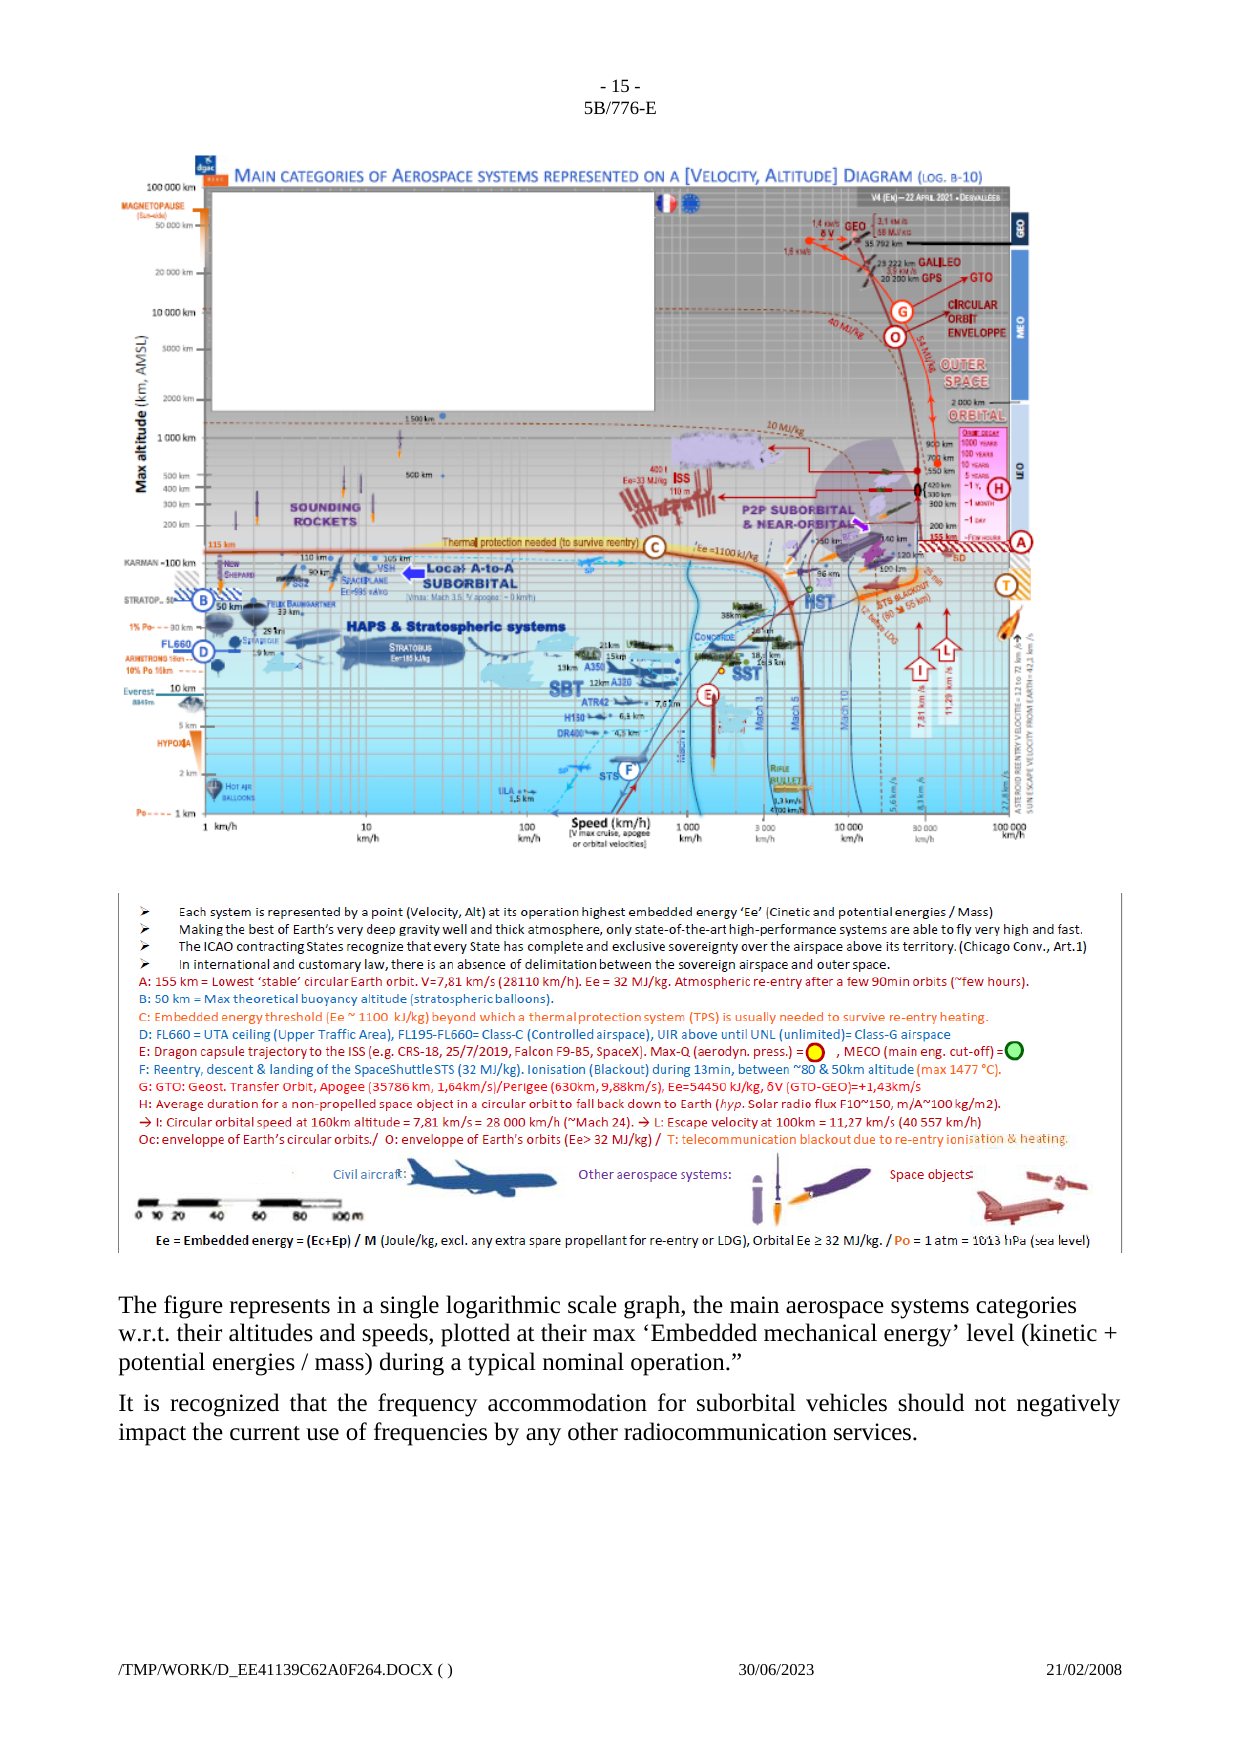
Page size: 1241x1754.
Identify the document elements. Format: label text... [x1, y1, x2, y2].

picture [118, 147, 1123, 857]
picture [118, 893, 1123, 1253]
title The figure represents in a single logarithmic scale graph, the main aerospace systems categories w.r.t. their altitudes and speeds, plotted at their max ‘Embedded mechanical energy’ level (kinetic + potential energies / mass) during a typical nominal operation.” [118, 1290, 1122, 1376]
text It is recognized that the frequency accommodation for suborbital vehicles should not negatively impact the current use of frequencies by any other radiocommunication services. [118, 1388, 1122, 1446]
